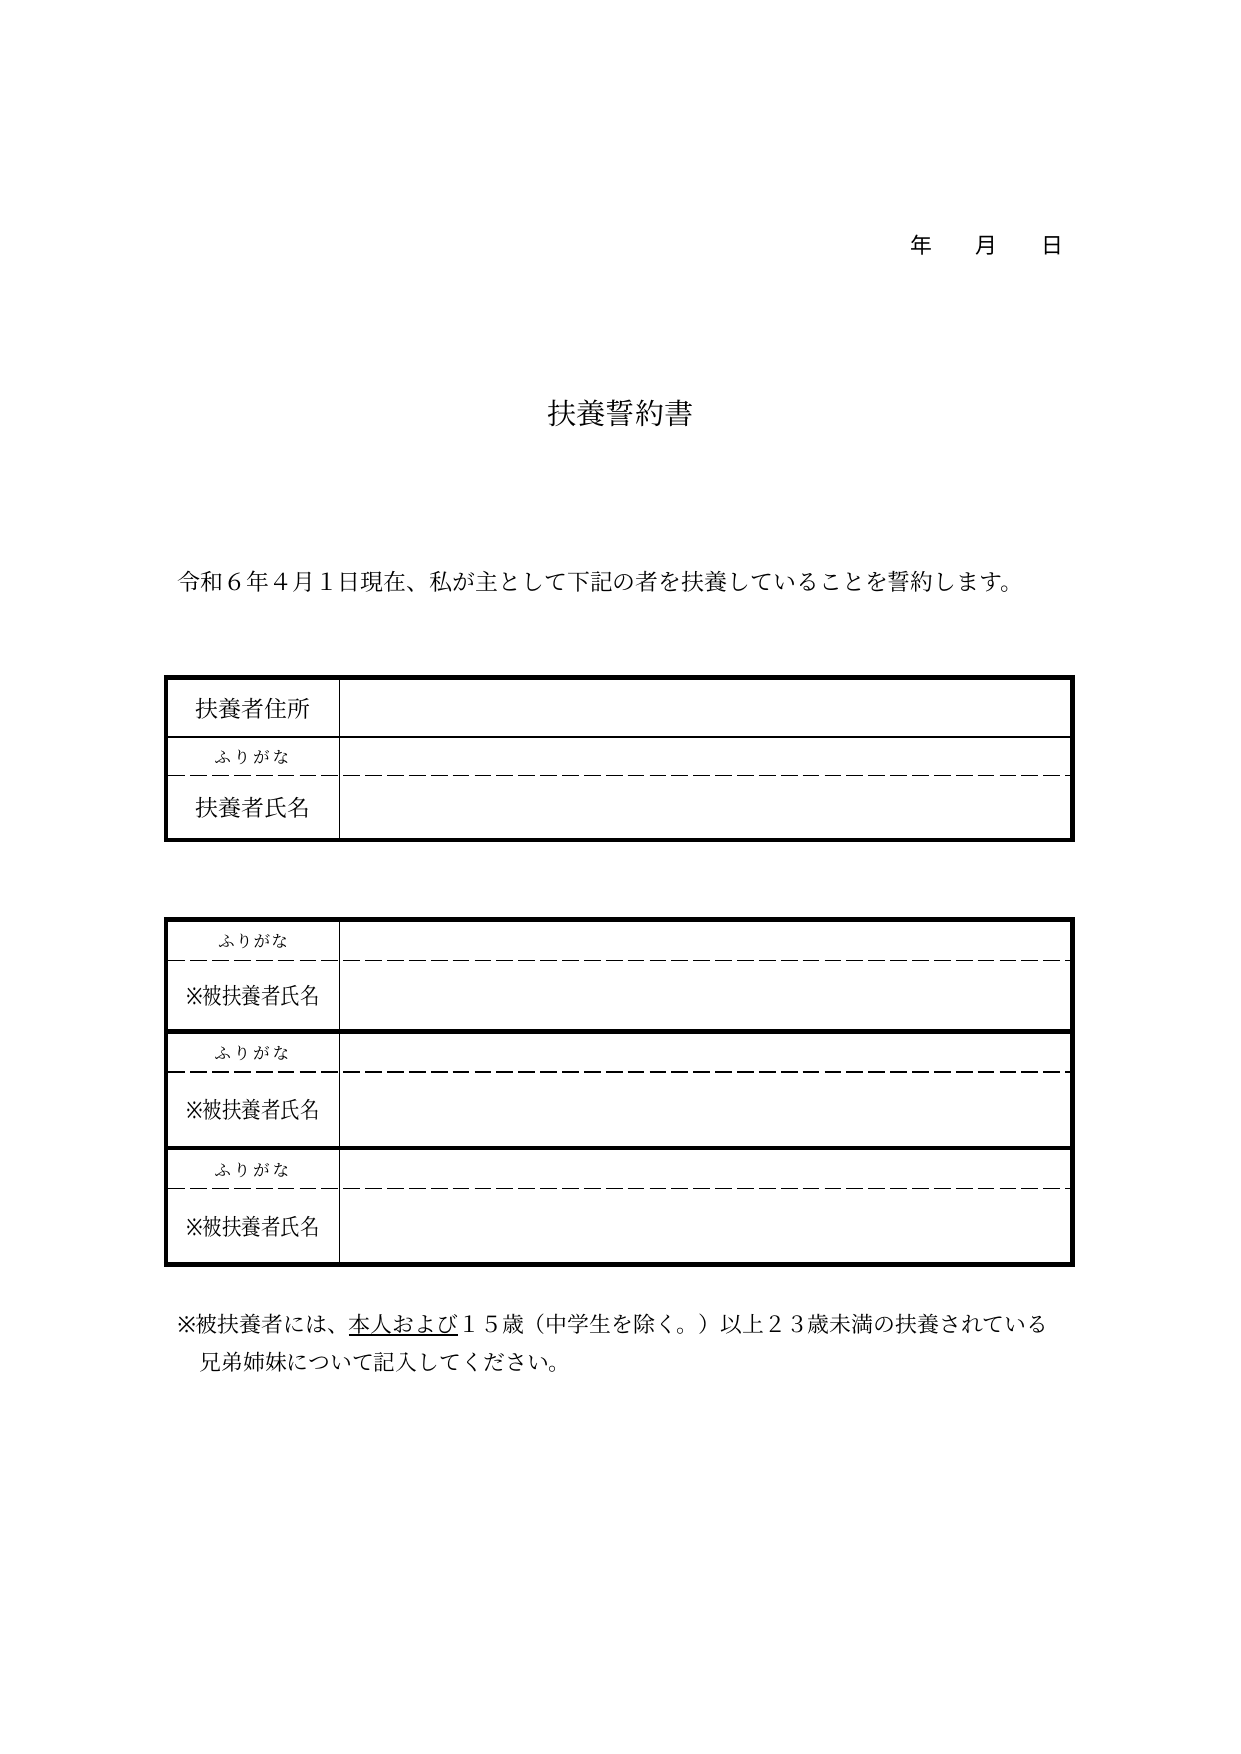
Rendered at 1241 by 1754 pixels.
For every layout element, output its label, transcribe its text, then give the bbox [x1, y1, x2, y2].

table_cell ※被扶養者氏名 [168, 960, 339, 1029]
table_cell [340, 738, 1070, 775]
table_header [340, 680, 1070, 736]
table_header 扶養者住所 [168, 680, 339, 736]
text 令和６年４月１日現在、私が主として下記の者を扶養していることを誓約します。 [177, 562, 1063, 600]
table_cell [340, 1188, 1070, 1262]
table_cell 扶養者氏名 [168, 775, 339, 838]
text 年 月 日 [177, 225, 1063, 262]
table_cell [340, 1034, 1070, 1071]
table_cell [340, 775, 1070, 838]
table_header [340, 922, 1070, 959]
table_cell ふりがな [168, 1150, 339, 1188]
table_cell [340, 1071, 1070, 1146]
table_cell ※被扶養者氏名 [168, 1188, 339, 1262]
table_header ふりがな [168, 922, 339, 959]
text 扶養誓約書 [177, 375, 1063, 450]
table_cell ※被扶養者氏名 [168, 1071, 339, 1146]
table_cell [340, 1150, 1070, 1188]
text ※被扶養者には、本人および１５歳（中学生を除く。）以上２３歳未満の扶養されている [177, 1304, 1063, 1342]
table_cell [340, 960, 1070, 1029]
table_cell ふりがな [168, 738, 339, 775]
text 兄弟姉妹について記入してください。 [177, 1342, 1063, 1379]
table_cell ふりがな [168, 1034, 339, 1071]
